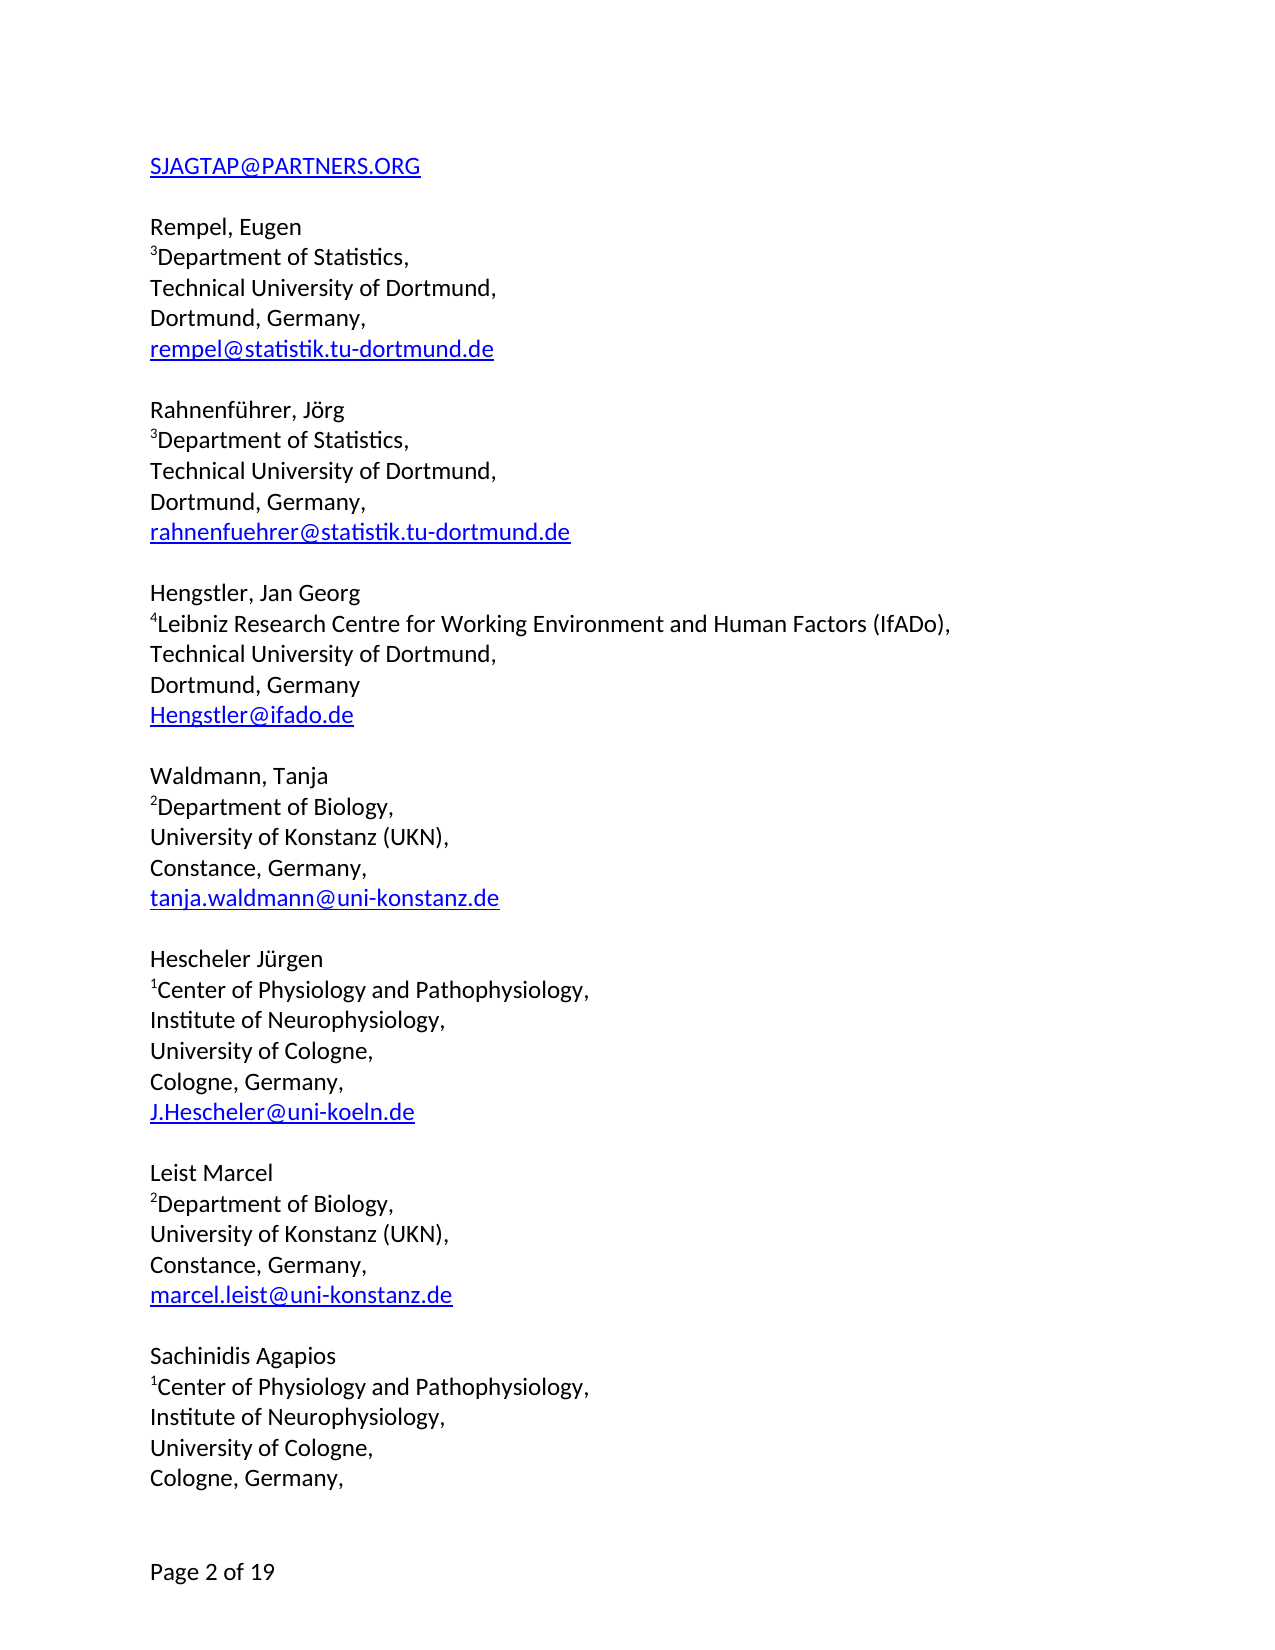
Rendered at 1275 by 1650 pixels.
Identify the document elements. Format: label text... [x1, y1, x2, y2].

text Constance, Germany, [150, 852, 1132, 882]
text 3Department of Statistics, [150, 242, 1132, 272]
text marcel.leist@uni-konstanz.de [150, 1279, 1132, 1310]
text Dortmund, Germany, [150, 303, 1132, 333]
text Hescheler Jürgen [150, 943, 1132, 974]
text 2Department of Biology, [150, 1188, 1132, 1218]
text Dortmund, Germany, [150, 486, 1132, 516]
text Sachinidis Agapios [150, 1340, 1132, 1371]
text tanja.waldmann@uni-konstanz.de [150, 882, 1132, 913]
text Rempel, Eugen [150, 211, 1132, 242]
text University of Cologne, [150, 1432, 1132, 1462]
text University of Cologne, [150, 1035, 1132, 1066]
text Rahnenführer, Jörg [150, 394, 1132, 425]
text 3Department of Statistics, [150, 425, 1132, 455]
text Hengstler, Jan Georg [150, 577, 1132, 608]
text J.Hescheler@uni-koeln.de [150, 1096, 1132, 1127]
text Technical University of Dortmund, [150, 455, 1132, 486]
text Cologne, Germany, [150, 1462, 1132, 1493]
text Technical University of Dortmund, [150, 272, 1132, 303]
text Leist Marcel [150, 1157, 1132, 1188]
text 1Center of Physiology and Pathophysiology, [150, 1371, 1132, 1401]
text University of Konstanz (UKN), [150, 821, 1132, 852]
text Cologne, Germany, [150, 1066, 1132, 1096]
text rempel@statistik.tu-dortmund.de [150, 333, 1132, 364]
text Constance, Germany, [150, 1249, 1132, 1279]
text 4Leibniz Research Centre for Working Environment and Human Factors (IfADo), [150, 608, 1132, 638]
text 1Center of Physiology and Pathophysiology, [150, 974, 1132, 1004]
text 2Department of Biology, [150, 791, 1132, 821]
text Technical University of Dortmund, [150, 638, 1132, 669]
text Hengstler@ifado.de [150, 699, 1132, 730]
text Institute of Neurophysiology, [150, 1401, 1132, 1432]
text SJAGTAP@PARTNERS.ORG [150, 150, 1132, 181]
text Waldmann, Tanja [150, 760, 1132, 791]
text rahnenfuehrer@statistik.tu-dortmund.de [150, 516, 1132, 547]
text Dortmund, Germany [150, 669, 1132, 699]
text University of Konstanz (UKN), [150, 1218, 1132, 1249]
text Institute of Neurophysiology, [150, 1004, 1132, 1035]
